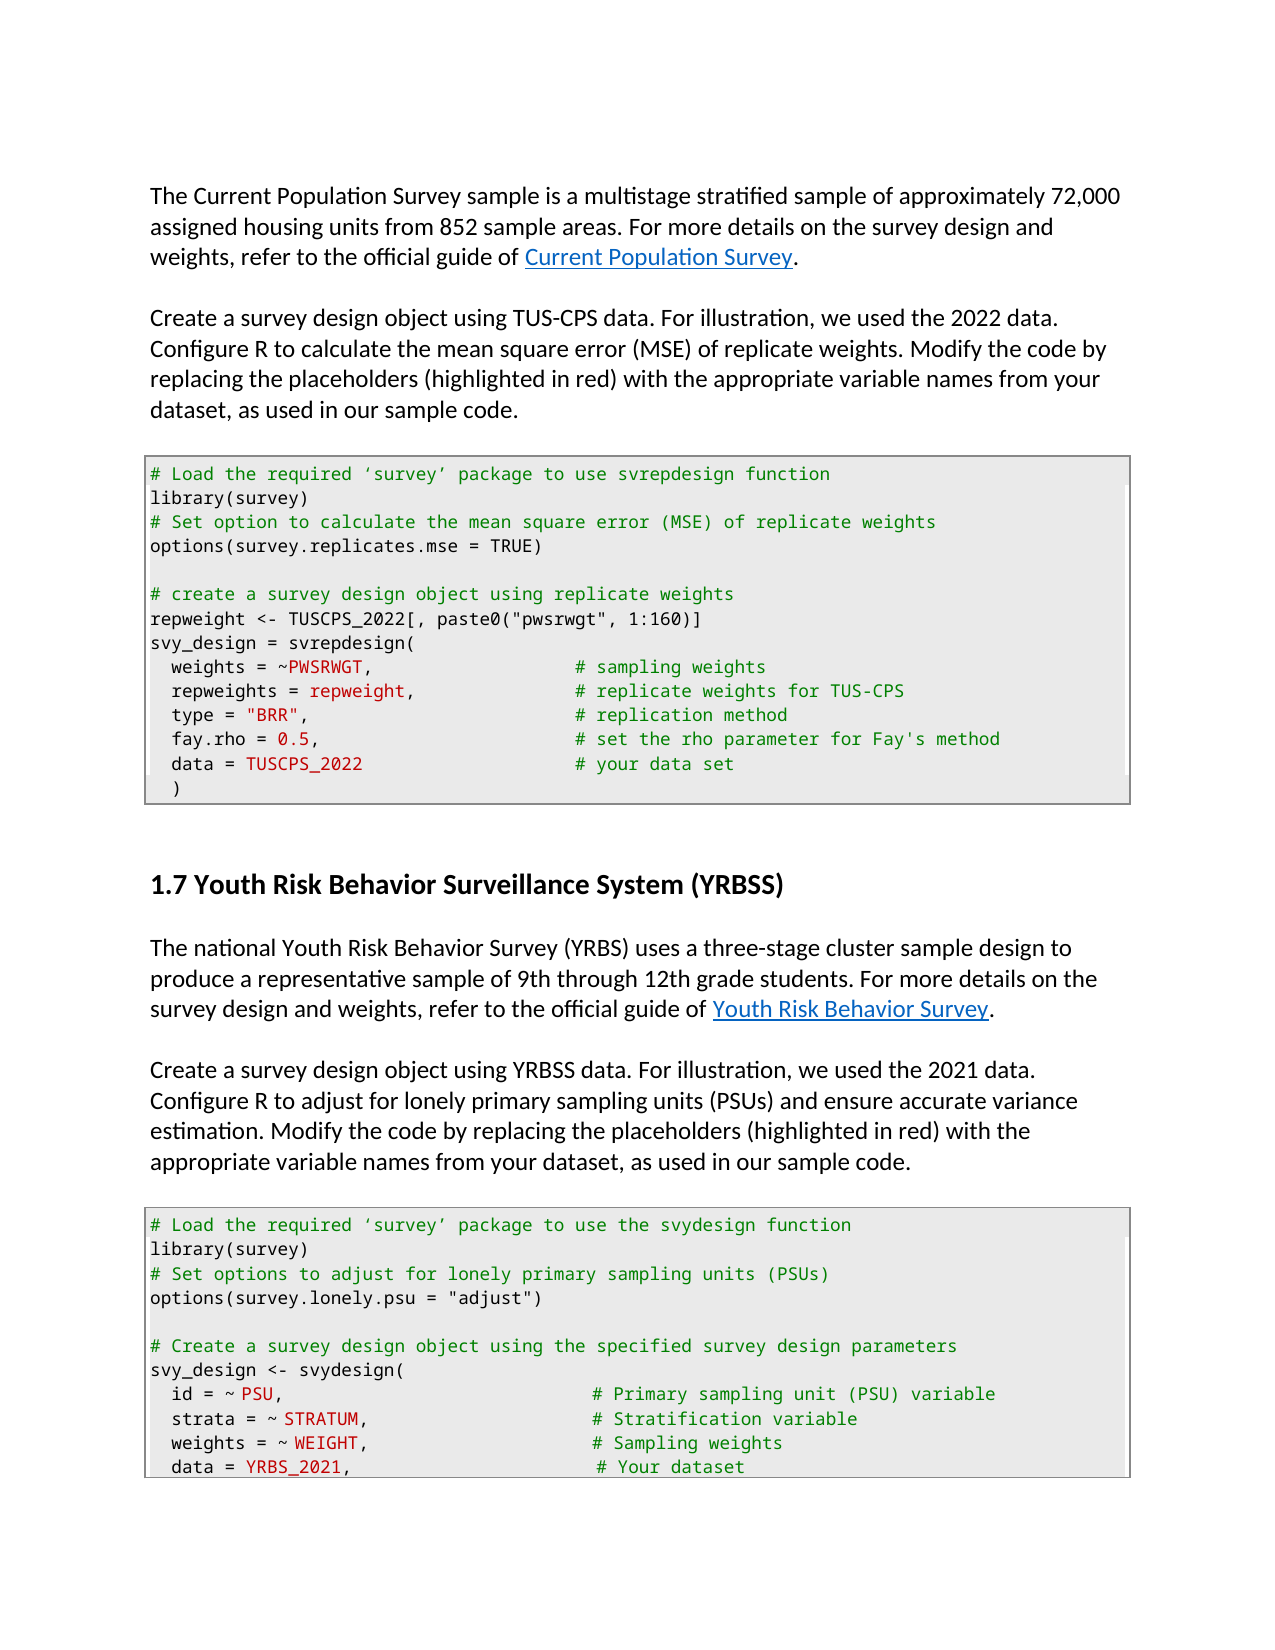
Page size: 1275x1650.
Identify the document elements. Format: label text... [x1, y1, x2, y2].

text Create a survey design object using YRBSS data. For illustration, we used the 2021 data. Configure R to adjust for lonely primary sampling units (PSUs) and ensure accurate variance estimation. Modify the code by replacing the placeholders (highlighted in red) with the appropriate variable names from your dataset, as used in our sample code. [150, 1054, 1125, 1176]
text 1.7 Youth Risk Behavior Surveillance System (YRBSS) [150, 866, 1125, 902]
text id = ~ PSU, # Primary sampling unit (PSU) variable [150, 1382, 1125, 1406]
text repweights = repweight, # replicate weights for TUS-CPS [150, 678, 1125, 703]
text # Set option to calculate the mean square error (MSE) of replicate weights [150, 509, 1125, 533]
text # create a survey design object using replicate weights [150, 582, 1125, 606]
text weights = ~ WEIGHT, # Sampling weights [150, 1430, 1125, 1454]
text library(survey) [150, 1237, 1125, 1261]
text # Set options to adjust for lonely primary sampling units (PSUs) [150, 1261, 1125, 1285]
text Create a survey design object using TUS-CPS data. For illustration, we used the 2022 data. Configure R to calculate the mean square error (MSE) of replicate weights. Modify the code by replacing the placeholders (highlighted in red) with the appropriate variable names from your dataset, as used in our sample code. [150, 303, 1125, 425]
text library(survey) [150, 485, 1125, 509]
text The national Youth Risk Behavior Survey (YRBS) uses a three-stage cluster sample design to produce a representative sample of 9th through 12th grade students. For more details on the survey design and weights, refer to the official guide of Youth Risk Behavior Survey. [150, 932, 1125, 1024]
text options(survey.replicates.mse = TRUE) [150, 533, 1125, 558]
text fay.rho = 0.5, # set the rho parameter for Fay's method [150, 727, 1125, 751]
text # Load the required ‘survey’ package to use svrepdesign function [146, 457, 1129, 485]
text strata = ~ STRATUM, # Stratification variable [150, 1406, 1125, 1430]
text type = "BRR", # replication method [150, 703, 1125, 727]
text data = TUSCPS_2022 # your data set [150, 751, 1125, 769]
text # Create a survey design object using the specified survey design parameters [150, 1333, 1125, 1358]
text ) [146, 769, 1129, 803]
text repweight <- TUSCPS_2022[, paste0("pwsrwgt", 1:160)] [150, 606, 1125, 630]
text The Current Population Survey sample is a multistage stratified sample of approximately 72,000 assigned housing units from 852 sample areas. For more details on the survey design and weights, refer to the official guide of Current Population Survey. [150, 181, 1125, 272]
text svy_design = svrepdesign( [150, 630, 1125, 654]
text svy_design <- svydesign( [150, 1358, 1125, 1382]
text weights = ~PWSRWGT, # sampling weights [150, 654, 1125, 678]
text # Load the required ‘survey’ package to use the svydesign function [146, 1208, 1129, 1237]
text options(survey.lonely.psu = "adjust") [150, 1285, 1125, 1309]
text data = YRBS_2021, # Your dataset [150, 1454, 1125, 1477]
